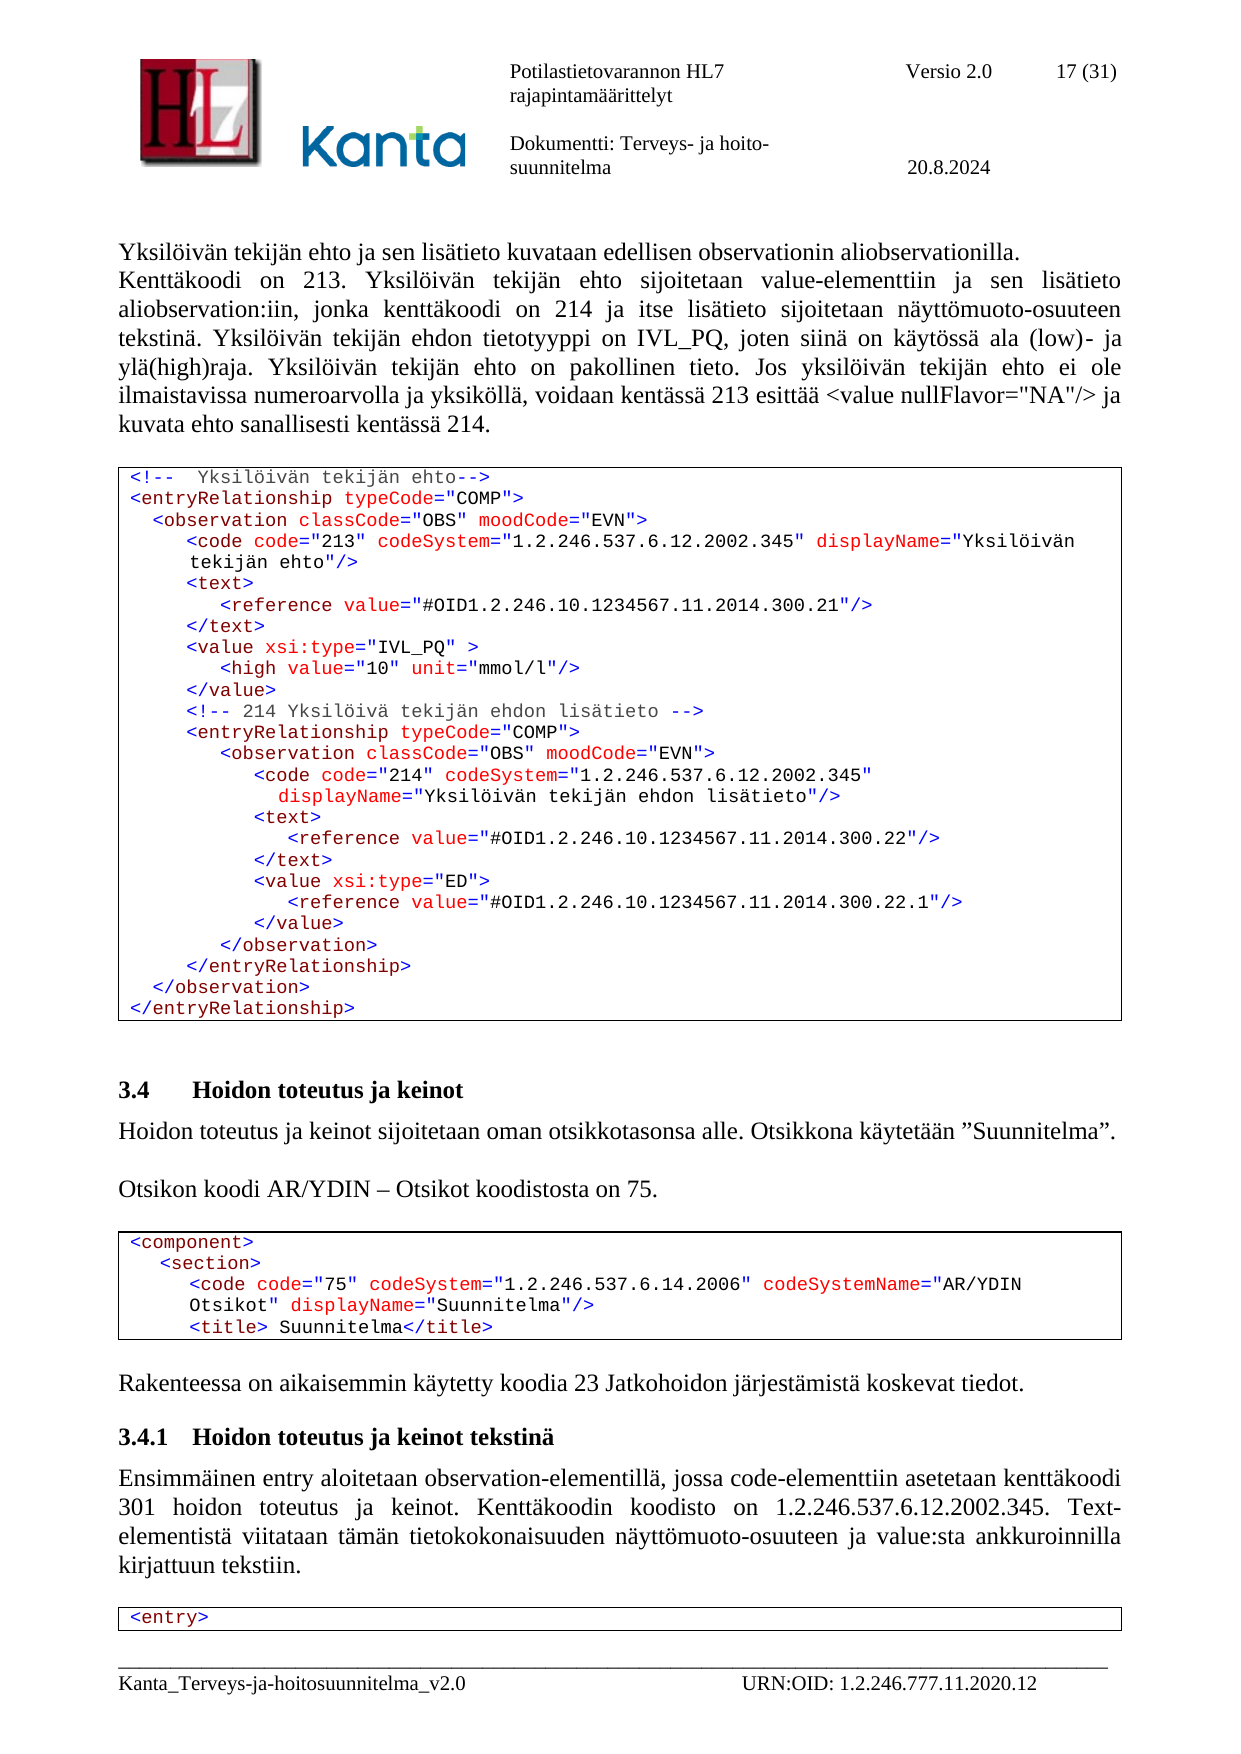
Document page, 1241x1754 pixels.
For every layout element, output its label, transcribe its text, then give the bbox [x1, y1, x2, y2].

picture [140, 59, 263, 167]
subtitle Hoidon toteutus ja keinot [118, 1075, 1122, 1104]
text Hoidon toteutus ja keinot sijoitetaan oman otsikkotasonsa alle. Otsikkona käytetään ”Suunnitelma”. [118, 1116, 1122, 1145]
subtitle Hoidon toteutus ja keinot tekstinä [118, 1422, 1122, 1451]
table_header <!-- Yksilöivän tekijän ehto--> <entryRelationship typeCode="COMP"> <observation classCode="OBS" moodCode="EVN"> <code code="213" codeSystem="1.2.246.537.6.12.2002.345" displayName="Yksilöivän tekijän ehto"/> <text> <reference value="#OID1.2.246.10.1234567.11.2014.300.21"/> </text> <value xsi:type="IVL_PQ" > <high value="10" unit="mmol/l"/> </value> <!-- 214 Yksilöivä tekijän ehdon lisätieto --> <entryRelationship typeCode="COMP"> <observation classCode="OBS" moodCode="EVN"> <code code="214" codeSystem="1.2.246.537.6.12.2002.345" displayName="Yksilöivän tekijän ehdon lisätieto"/> <text> <reference value="#OID1.2.246.10.1234567.11.2014.300.22"/> </text> <value xsi:type="ED"> <reference value="#OID1.2.246.10.1234567.11.2014.300.22.1"/> </value> </observation> </entryRelationship> </observation> </entryRelationship> [119, 468, 1121, 1020]
text Kenttäkoodi on 213. Yksilöivän tekijän ehto sijoitetaan value-elementtiin ja sen lisätieto aliobservation:iin, jonka kenttäkoodi on 214 ja itse lisätieto sijoitetaan näyttömuoto-osuuteen tekstinä. Yksilöivän tekijän ehdon tietotyyppi on IVL_PQ, joten siinä on käytössä ala (low)- ja ylä(high)raja. Yksilöivän tekijän ehto on pakollinen tieto. Jos yksilöivän tekijän ehto ei ole ilmaistavissa numeroarvolla ja yksiköllä, voidaan kentässä 213 esittää <value nullFlavor="NA"/> ja kuvata ehto sanallisesti kentässä 214. [118, 266, 1122, 438]
text Rakenteessa on aikaisemmin käytetty koodia 23 Jatkohoidon järjestämistä koskevat tiedot. [118, 1368, 1122, 1397]
table_header <component> <section> <code code="75" codeSystem="1.2.246.537.6.14.2006" codeSystemName="AR/YDIN Otsikot" displayName="Suunnitelma"/> <title> Suunnitelma</title> [119, 1233, 1121, 1339]
text Otsikon koodi AR/YDIN – Otsikot koodistosta on 75. [118, 1174, 1122, 1203]
text Yksilöivän tekijän ehto ja sen lisätieto kuvataan edellisen observationin aliobservationilla. [118, 237, 1122, 266]
picture [302, 126, 466, 167]
text Ensimmäinen entry aloitetaan observation-elementillä, jossa code-elementtiin asetetaan kenttäkoodi 301 hoidon toteutus ja keinot. Kenttäkoodin koodisto on 1.2.246.537.6.12.2002.345. Text-elementistä viitataan tämän tietokokonaisuuden näyttömuoto-osuuteen ja value:sta ankkuroinnilla kirjattuun tekstiin. [118, 1463, 1122, 1578]
